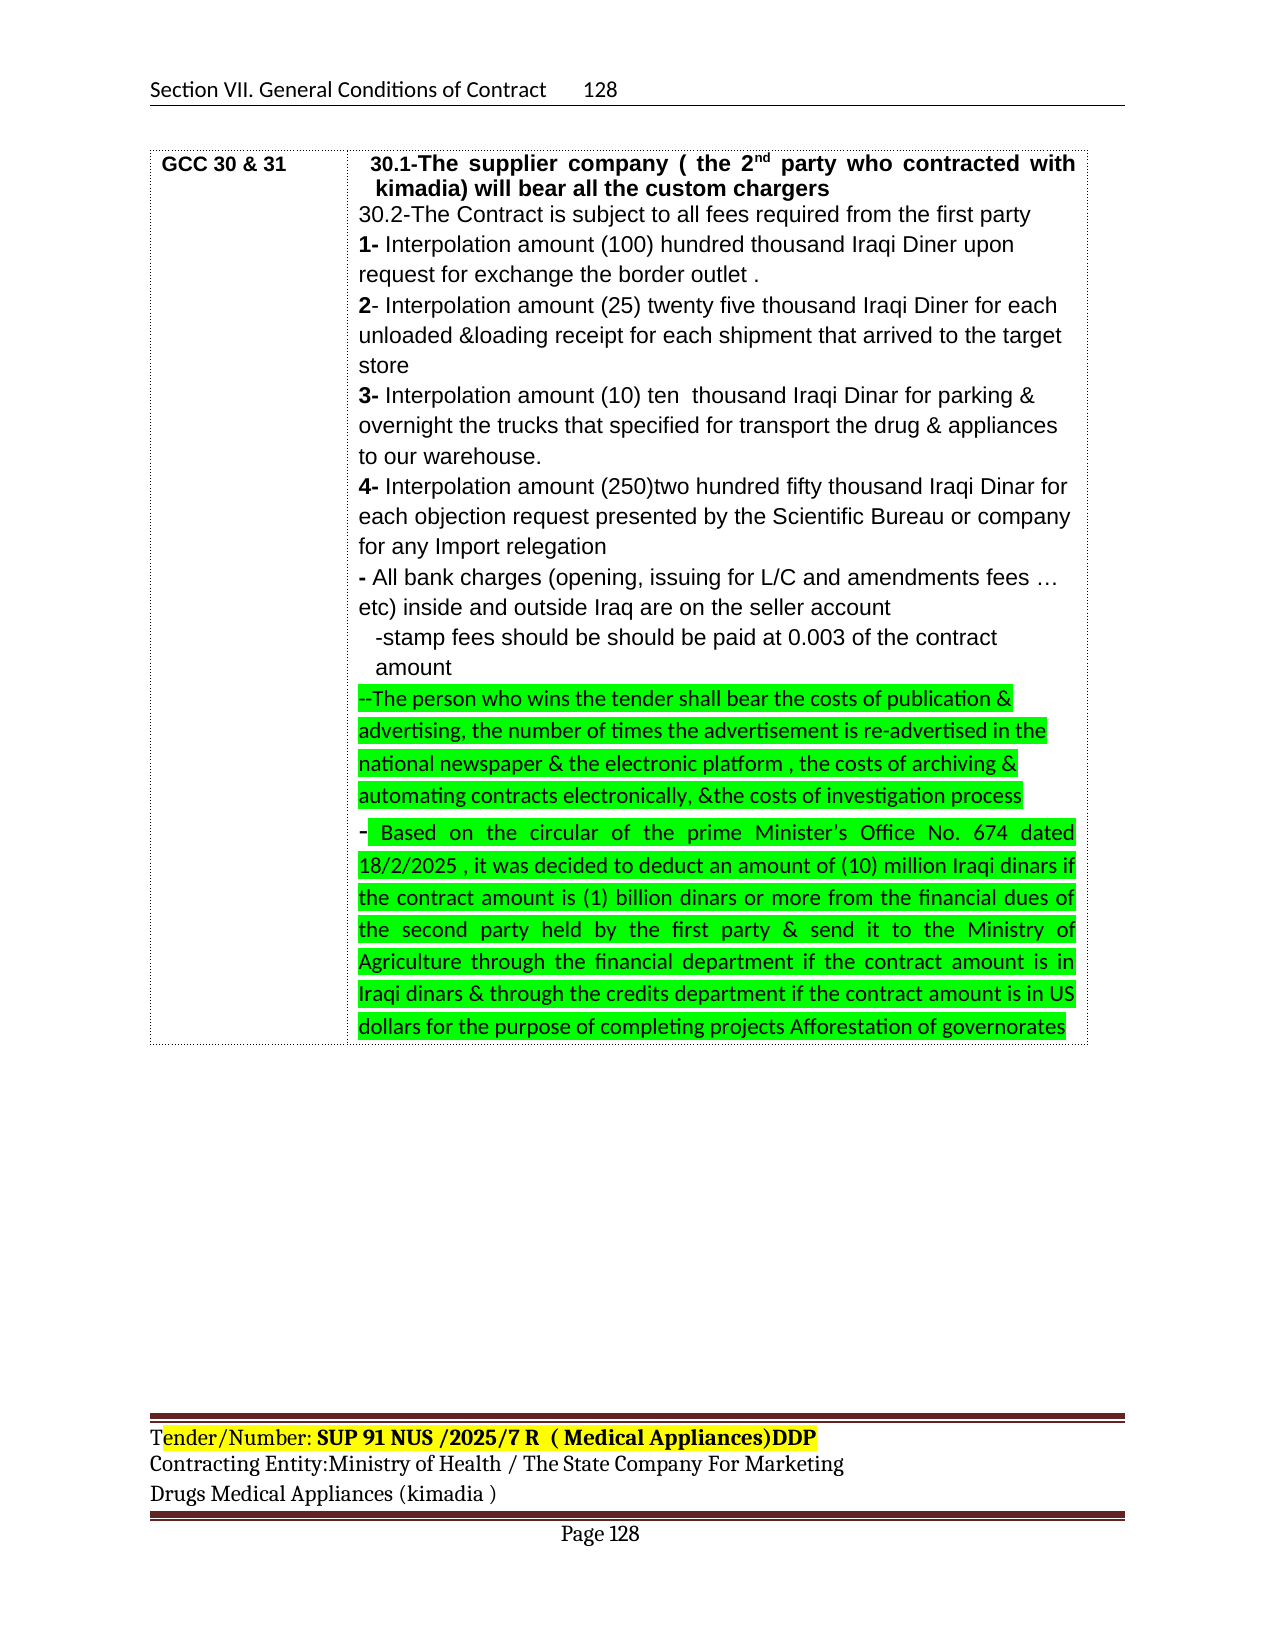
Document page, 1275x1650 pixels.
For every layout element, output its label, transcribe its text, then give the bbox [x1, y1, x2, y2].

table_cell GCC 30 & 31 [150, 150, 347, 1044]
table_cell 30.1-The supplier company ( the 2nd party who contracted with kimadia) will bear all the custom chargers 30.2-The Contract is subject to all fees required from the first party 1- Interpolation amount (100) hundred thousand Iraqi Diner upon request for exchange the border outlet . 2- Interpolation amount (25) twenty five thousand Iraqi Diner for each unloaded &loading receipt for each shipment that arrived to the target store 3- Interpolation amount (10) ten thousand Iraqi Dinar for parking & overnight the trucks that specified for transport the drug & appliances to our warehouse. 4- Interpolation amount (250)two hundred fifty thousand Iraqi Dinar for each objection request presented by the Scientific Bureau or company for any Import relegation - All bank charges (opening, issuing for L/C and amendments fees …etc) inside and outside Iraq are on the seller account -stamp fees should be should be paid at 0.003 of the contract amount --The person who wins the tender shall bear the costs of publication & advertising, the number of times the advertisement is re-advertised in the national newspaper & the electronic platform , the costs of archiving & automating contracts electronically, &the costs of investigation process - Based on the circular of the prime Minister’s Office No. 674 dated 18/2/2025 , it was decided to deduct an amount of (10) million Iraqi dinars if the contract amount is (1) billion dinars or more from the financial dues of the second party held by the first party & send it to the Ministry of Agriculture through the financial department if the contract amount is in Iraqi dinars & through the credits department if the contract amount is in US dollars for the purpose of completing projects Afforestation of governorates [347, 150, 1088, 1044]
